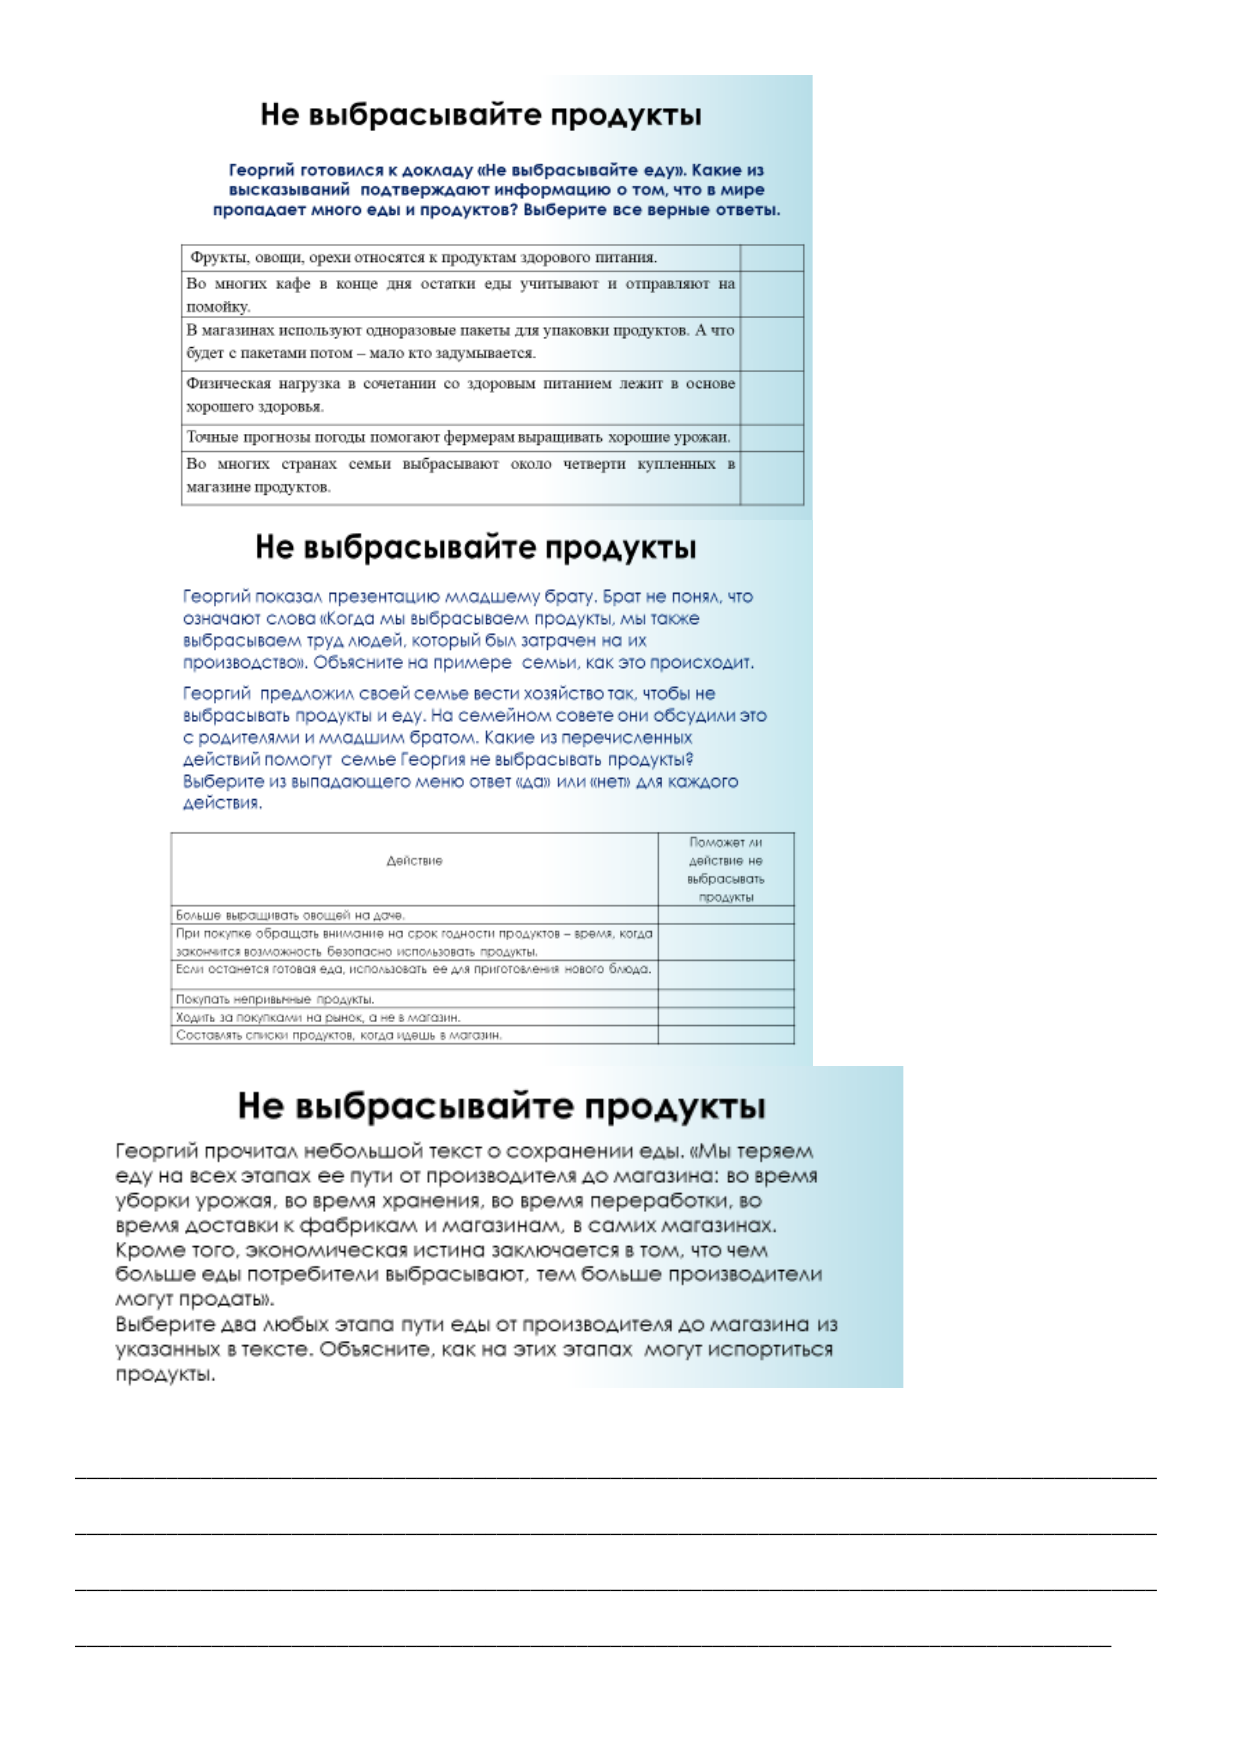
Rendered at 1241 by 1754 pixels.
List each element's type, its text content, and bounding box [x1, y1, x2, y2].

picture [85, 75, 904, 1388]
text ________________________________________________________________________________________________________________________________________________________________________________________________________________________________________________________________________________________________________________________________________________________________________________________ [75, 1454, 1165, 1650]
